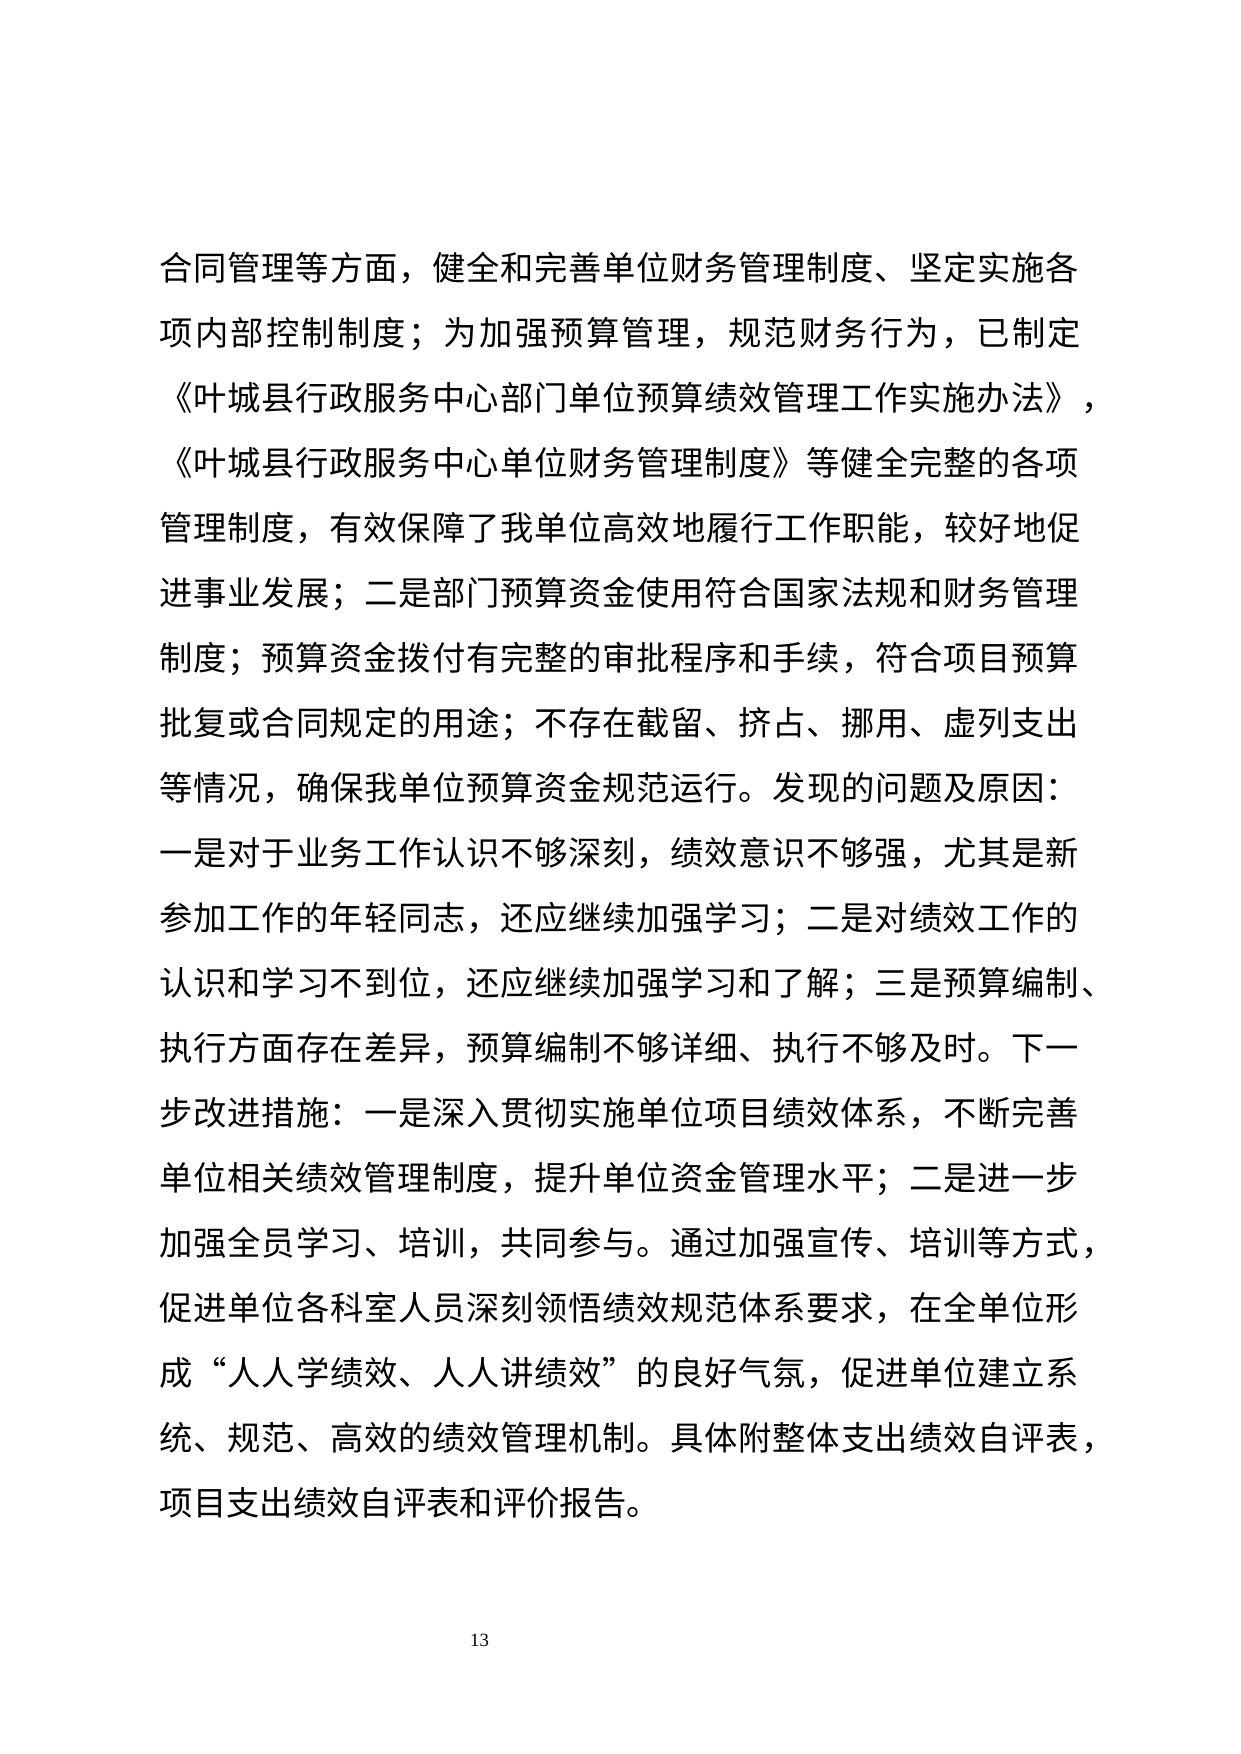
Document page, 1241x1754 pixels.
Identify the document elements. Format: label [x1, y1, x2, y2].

text [159, 233, 1081, 1533]
